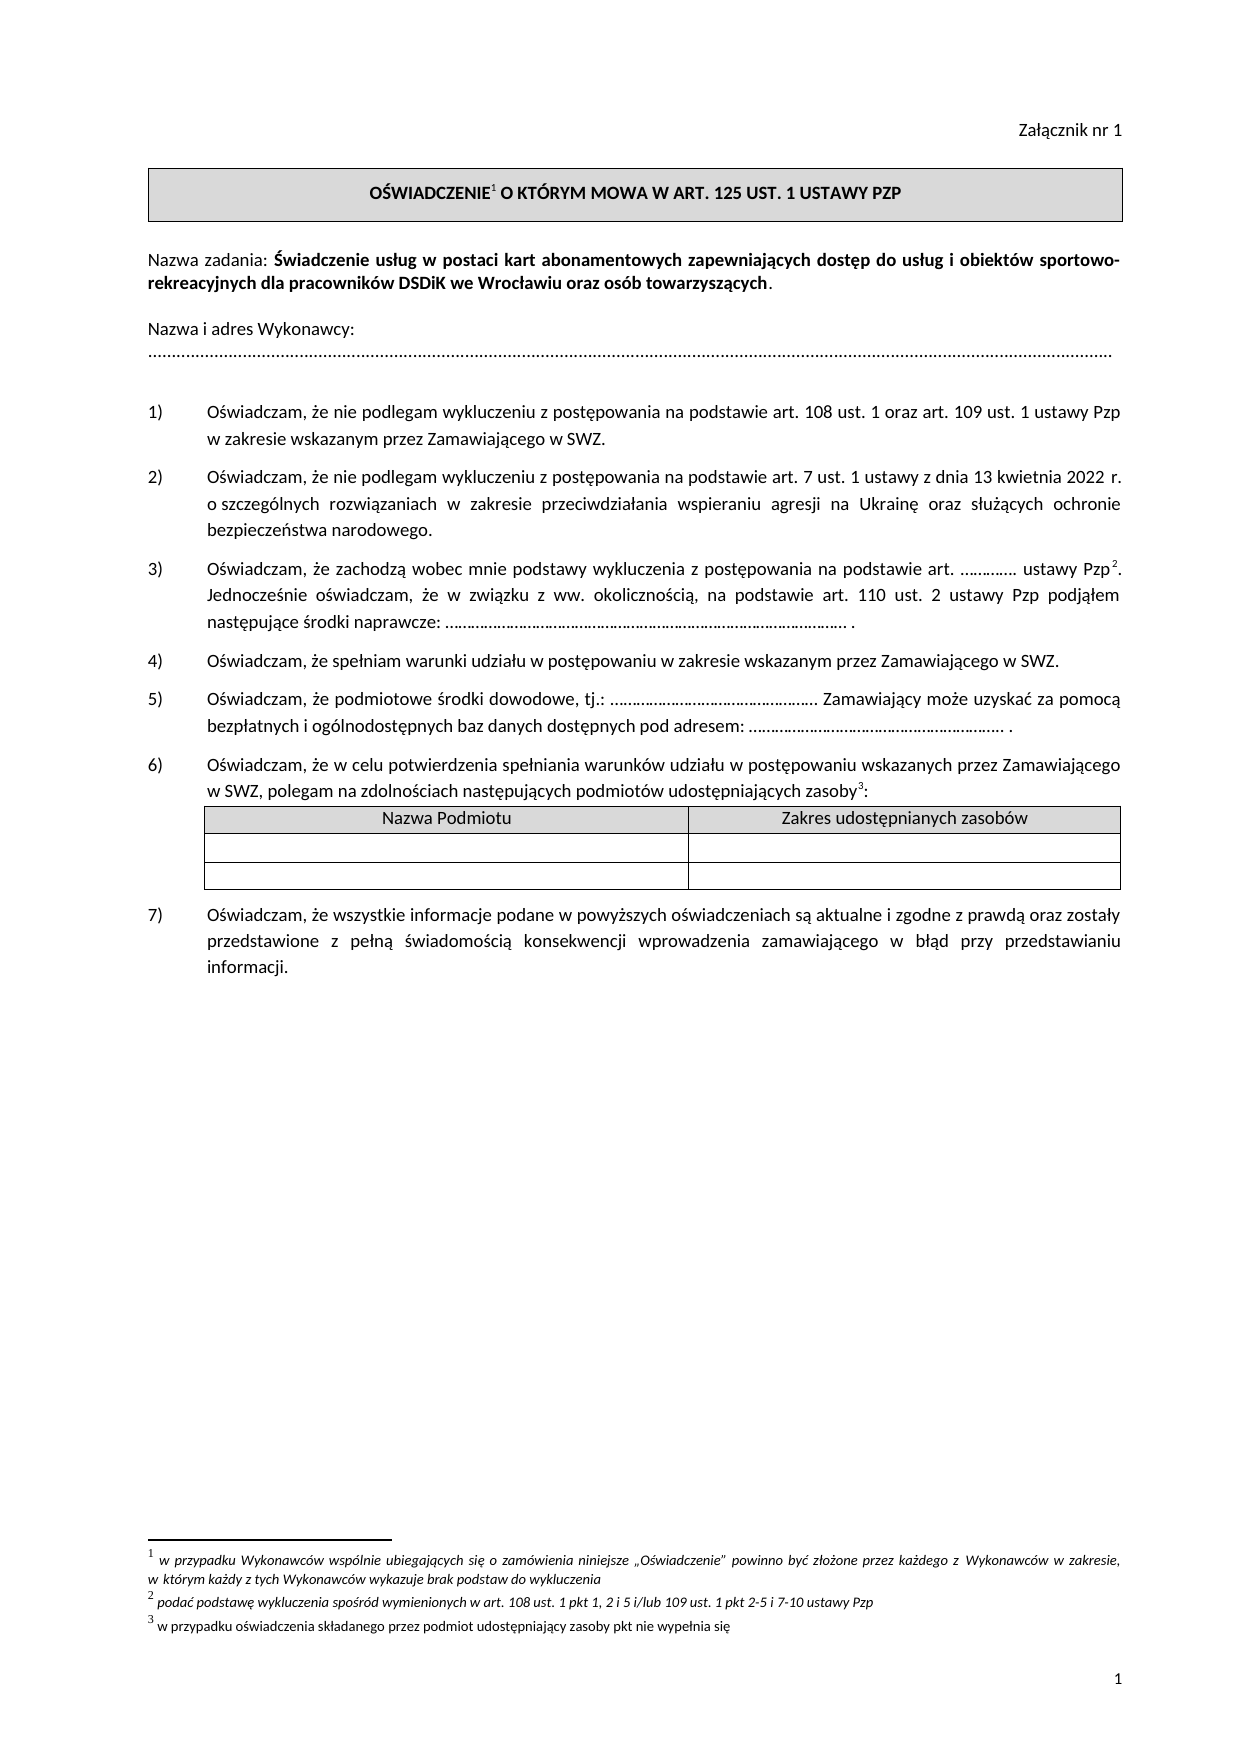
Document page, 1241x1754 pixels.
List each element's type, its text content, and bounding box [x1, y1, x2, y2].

list Oświadczam, że zachodzą wobec mnie podstawy wykluczenia z postępowania na podstawie art. …………. ustawy Pzp. Jednocześnie oświadczam, że w związku z ww. okolicznością, na podstawie art. 110 ust. 2 ustawy Pzp podjąłem następujące środki naprawcze: ………………………………………………………………………………… . [148, 557, 1122, 633]
list Oświadczam, że spełniam warunki udziału w postępowaniu w zakresie wskazanym przez Zamawiającego w SWZ. [148, 649, 1122, 672]
table_cell [205, 834, 688, 862]
text ............................................................................................................................................................................................................ [148, 340, 1122, 363]
list Oświadczam, że wszystkie informacje podane w powyższych oświadczeniach są aktualne i zgodne z prawdą oraz zostały przedstawione z pełną świadomością konsekwencji wprowadzenia zamawiającego w błąd przy przedstawianiu informacji. [148, 903, 1122, 978]
table_cell [689, 863, 1120, 889]
table_header OŚWIADCZENIE O KTÓRYM MOWA W ART. 125 UST. 1 USTAWY PZP [149, 169, 1122, 221]
text Nazwa zadania: Świadczenie usług w postaci kart abonamentowych zapewniających dostęp do usług i obiektów sportowo-rekreacyjnych dla pracowników DSDiK we Wrocławiu oraz osób towarzyszących. [148, 248, 1122, 294]
list Oświadczam, że podmiotowe środki dowodowe, tj.: ………………………………………… Zamawiający może uzyskać za pomocą bezpłatnych i ogólnodostępnych baz danych dostępnych pod adresem: ………………………………………………….. . [148, 688, 1122, 737]
text Załącznik nr 1 [148, 118, 1122, 141]
list Oświadczam, że nie podlegam wykluczeniu z postępowania na podstawie art. 108 ust. 1 oraz art. 109 ust. 1 ustawy Pzp w zakresie wskazanym przez Zamawiającego w SWZ. [148, 400, 1122, 450]
text Nazwa i adres Wykonawcy: [148, 317, 1122, 340]
table_cell [689, 834, 1120, 862]
table_cell [205, 863, 688, 889]
list Oświadczam, że w celu potwierdzenia spełniania warunków udziału w postępowaniu wskazanych przez Zamawiającego w SWZ, polegam na zdolnościach następujących podmiotów udostępniających zasoby: [148, 753, 1122, 802]
list Oświadczam, że nie podlegam wykluczeniu z postępowania na podstawie art. 7 ust. 1 ustawy z dnia 13 kwietnia 2022 r. o szczególnych rozwiązaniach w zakresie przeciwdziałania wspieraniu agresji na Ukrainę oraz służących ochronie bezpieczeństwa narodowego. [148, 466, 1122, 541]
table_header Zakres udostępnianych zasobów [689, 807, 1120, 833]
table_header Nazwa Podmiotu [205, 807, 688, 833]
